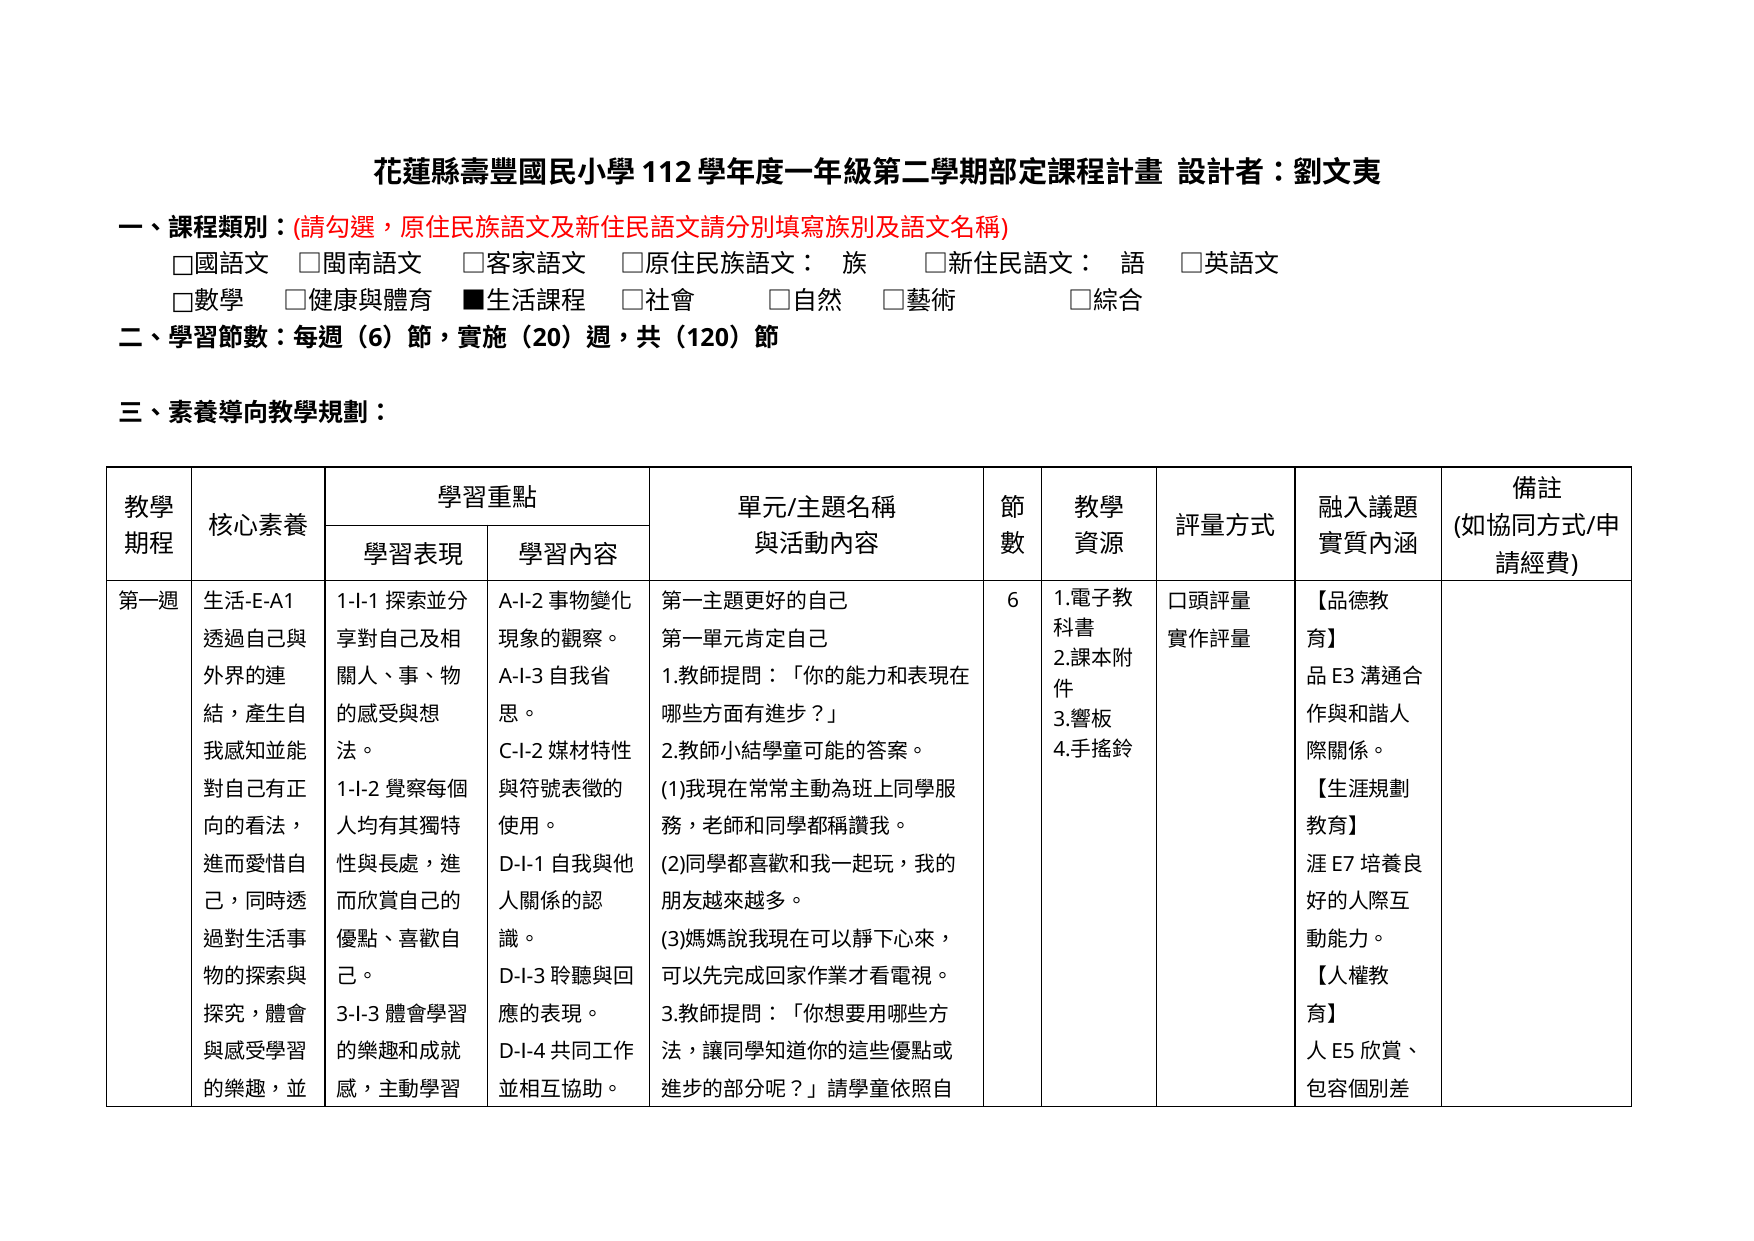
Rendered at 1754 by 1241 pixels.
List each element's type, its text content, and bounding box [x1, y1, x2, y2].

list 一、課程類別：(請勾選，原住民族語文及新住民語文請分別填寫族別及語文名稱) [118, 208, 1636, 244]
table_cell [488, 581, 649, 1106]
list 三、素養導向教學規劃： [118, 391, 1636, 429]
table_cell 學習內容 [488, 526, 649, 580]
table_header 評量方式 [1157, 468, 1294, 580]
table_header 單元/主題名稱 與活動內容 [650, 468, 983, 580]
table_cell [1042, 581, 1156, 1106]
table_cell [1296, 581, 1441, 1106]
table_cell 6 [984, 581, 1041, 1106]
list □國語文 □閩南語文 □客家語文 □原住民族語文： 族 □新住民語文： 語 □英語文 [171, 244, 1636, 280]
table_cell [1442, 581, 1631, 1106]
table_cell 第一週 [107, 581, 191, 1106]
table_header 教學 資源 [1042, 468, 1156, 580]
table_header 核心素養 [192, 468, 324, 580]
table_cell 口頭評量 實作評量 [1157, 581, 1294, 1106]
list □數學 □健康與體育 ■生活課程 □社會 □自然 □藝術 □綜合 [171, 280, 1636, 316]
table_cell 學習表現 [326, 526, 487, 580]
text 花蓮縣壽豐國民小學112學年度一年級第二學期部定課程計畫 設計者：劉文夷 [118, 133, 1636, 208]
table_header 融入議題 實質內涵 [1296, 468, 1441, 580]
table_header 教學期程 [107, 468, 191, 580]
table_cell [326, 581, 487, 1106]
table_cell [192, 581, 324, 1106]
list 二、學習節數：每週（6）節，實施（20）週，共（120）節 [118, 316, 1636, 354]
table_header 學習重點 [326, 468, 649, 524]
table_header 節數 [984, 468, 1041, 580]
table_header 備註 (如協同方式/申請經費) [1442, 468, 1631, 580]
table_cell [650, 581, 983, 1106]
